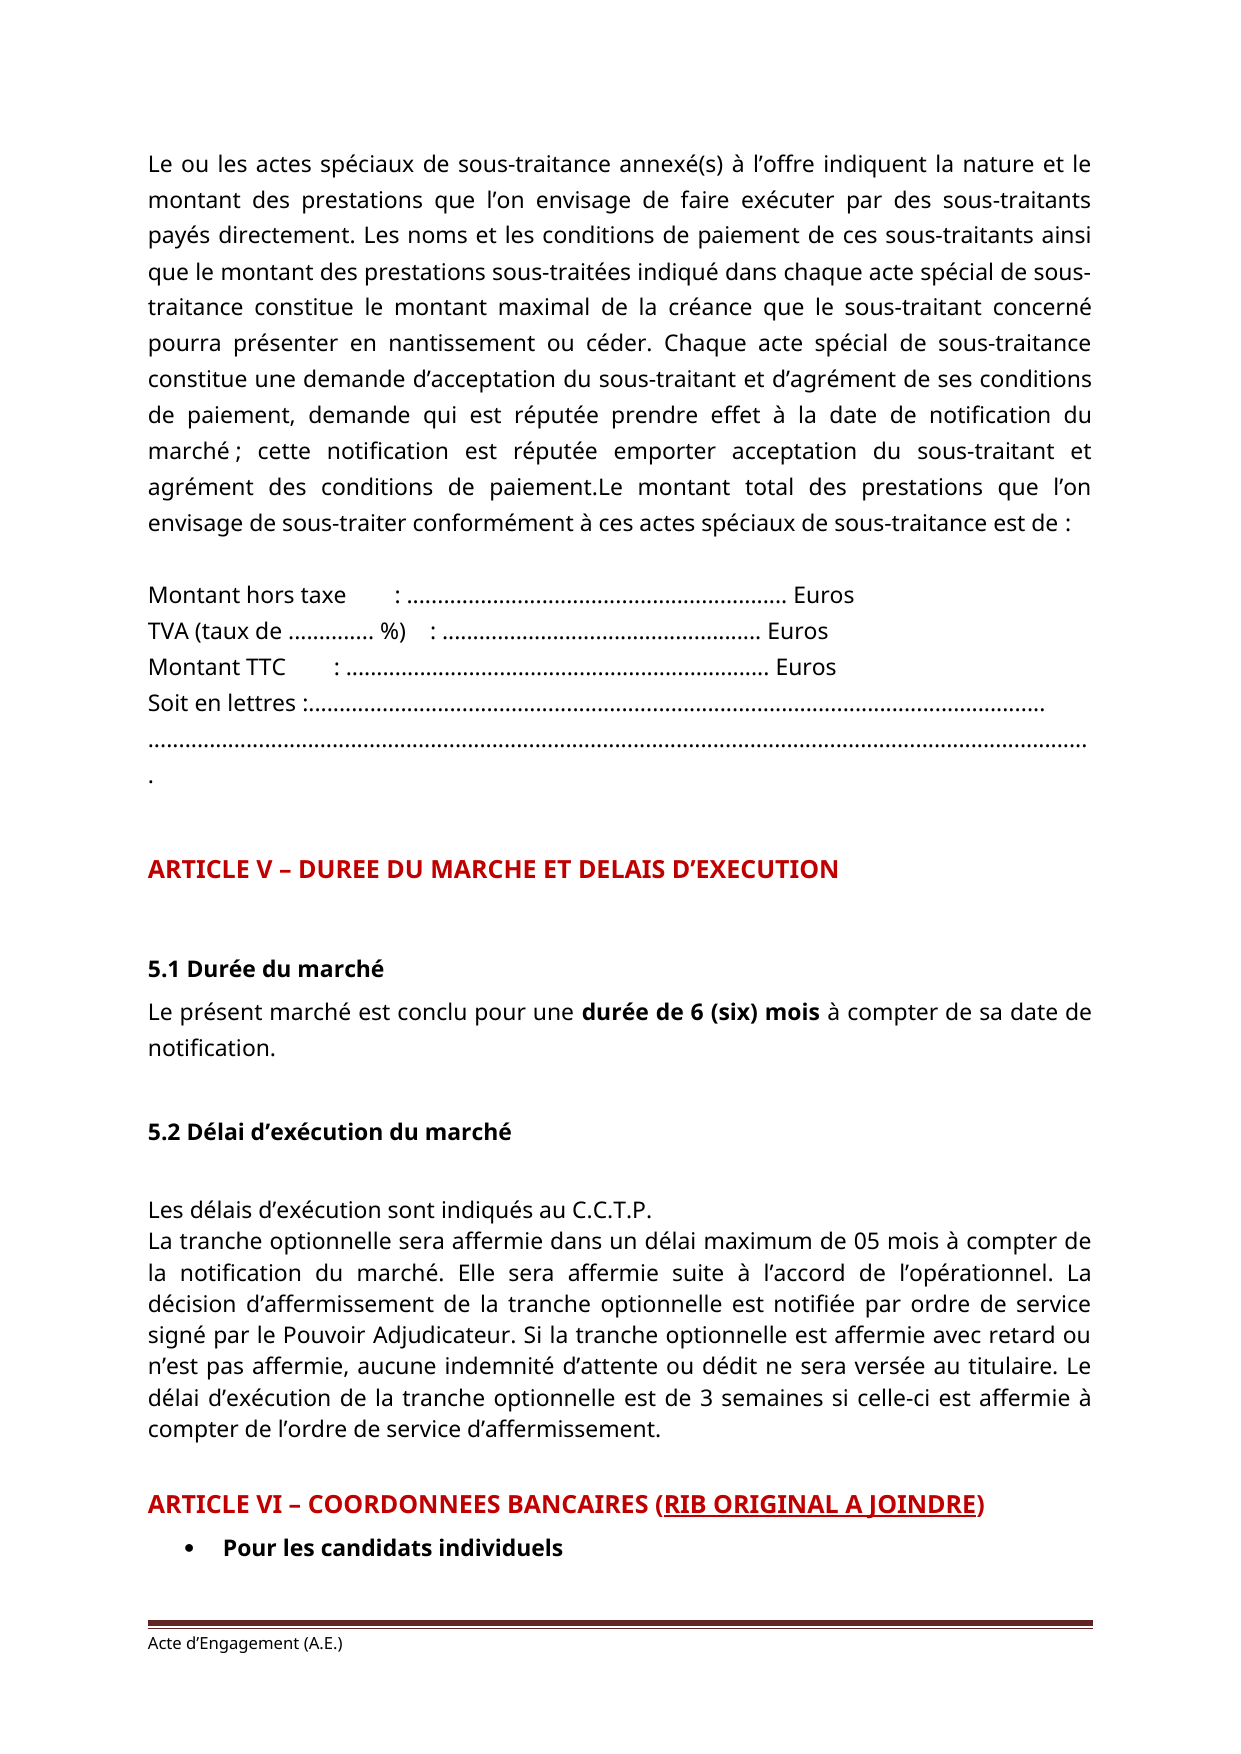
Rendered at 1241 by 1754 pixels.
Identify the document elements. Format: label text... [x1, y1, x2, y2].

text La tranche optionnelle sera affermie dans un délai maximum de 05 mois à compter de la notification du marché. Elle sera affermie suite à l’accord de l’opérationnel. La décision d’affermissement de la tranche optionnelle est notifiée par ordre de service signé par le Pouvoir Adjudicateur. Si la tranche optionnelle est affermie avec retard ou n’est pas affermie, aucune indemnité d’attente ou dédit ne sera versée au titulaire. Le délai d’exécution de la tranche optionnelle est de 3 semaines si celle-ci est affermie à compter de l’ordre de service d’affermissement. [148, 1225, 1093, 1444]
list Pour les candidats individuels [185, 1532, 1093, 1563]
text .......................................................................................................................................................... [148, 723, 1093, 790]
text ARTICLE V – DUREE DU MARCHE ET DELAIS D’EXECUTION [148, 851, 1093, 885]
text Le présent marché est conclu pour une durée de 6 (six) mois à compter de sa date de notification. [148, 996, 1093, 1063]
text ARTICLE VI – COORDONNEES BANCAIRES (RIB ORIGINAL A JOINDRE) [148, 1486, 1093, 1520]
text Les délais d’exécution sont indiqués au C.C.T.P. [148, 1194, 1093, 1225]
text TVA (taux de .............. %) : .................................................... Euros [148, 615, 1093, 646]
text Le ou les actes spéciaux de sous-traitance annexé(s) à l’offre indiquent la nature et le montant des prestations que l’on envisage de faire exécuter par des sous-traitants payés directement. Les noms et les conditions de paiement de ces sous-traitants ainsi que le montant des prestations sous-traitées indiqué dans chaque acte spécial de sous-traitance constitue le montant maximal de la créance que le sous-traitant concerné pourra présenter en nantissement ou céder. Chaque acte spécial de sous-traitance constitue une demande d’acceptation du sous-traitant et d’agrément de ses conditions de paiement, demande qui est réputée prendre effet à la date de notification du marché ; cette notification est réputée emporter acceptation du sous-traitant et agrément des conditions de paiement.Le montant total des prestations que l’on envisage de sous-traiter conformément à ces actes spéciaux de sous-traitance est de : [148, 148, 1093, 538]
text Soit en lettres :........................................................................................................................ [148, 687, 1093, 718]
text Montant TTC : ..................................................................... Euros [148, 651, 1093, 682]
text 5.1 Durée du marché [148, 953, 1093, 985]
text 5.2 Délai d’exécution du marché [148, 1116, 1093, 1147]
text Montant hors taxe : .............................................................. Euros [148, 579, 1093, 610]
